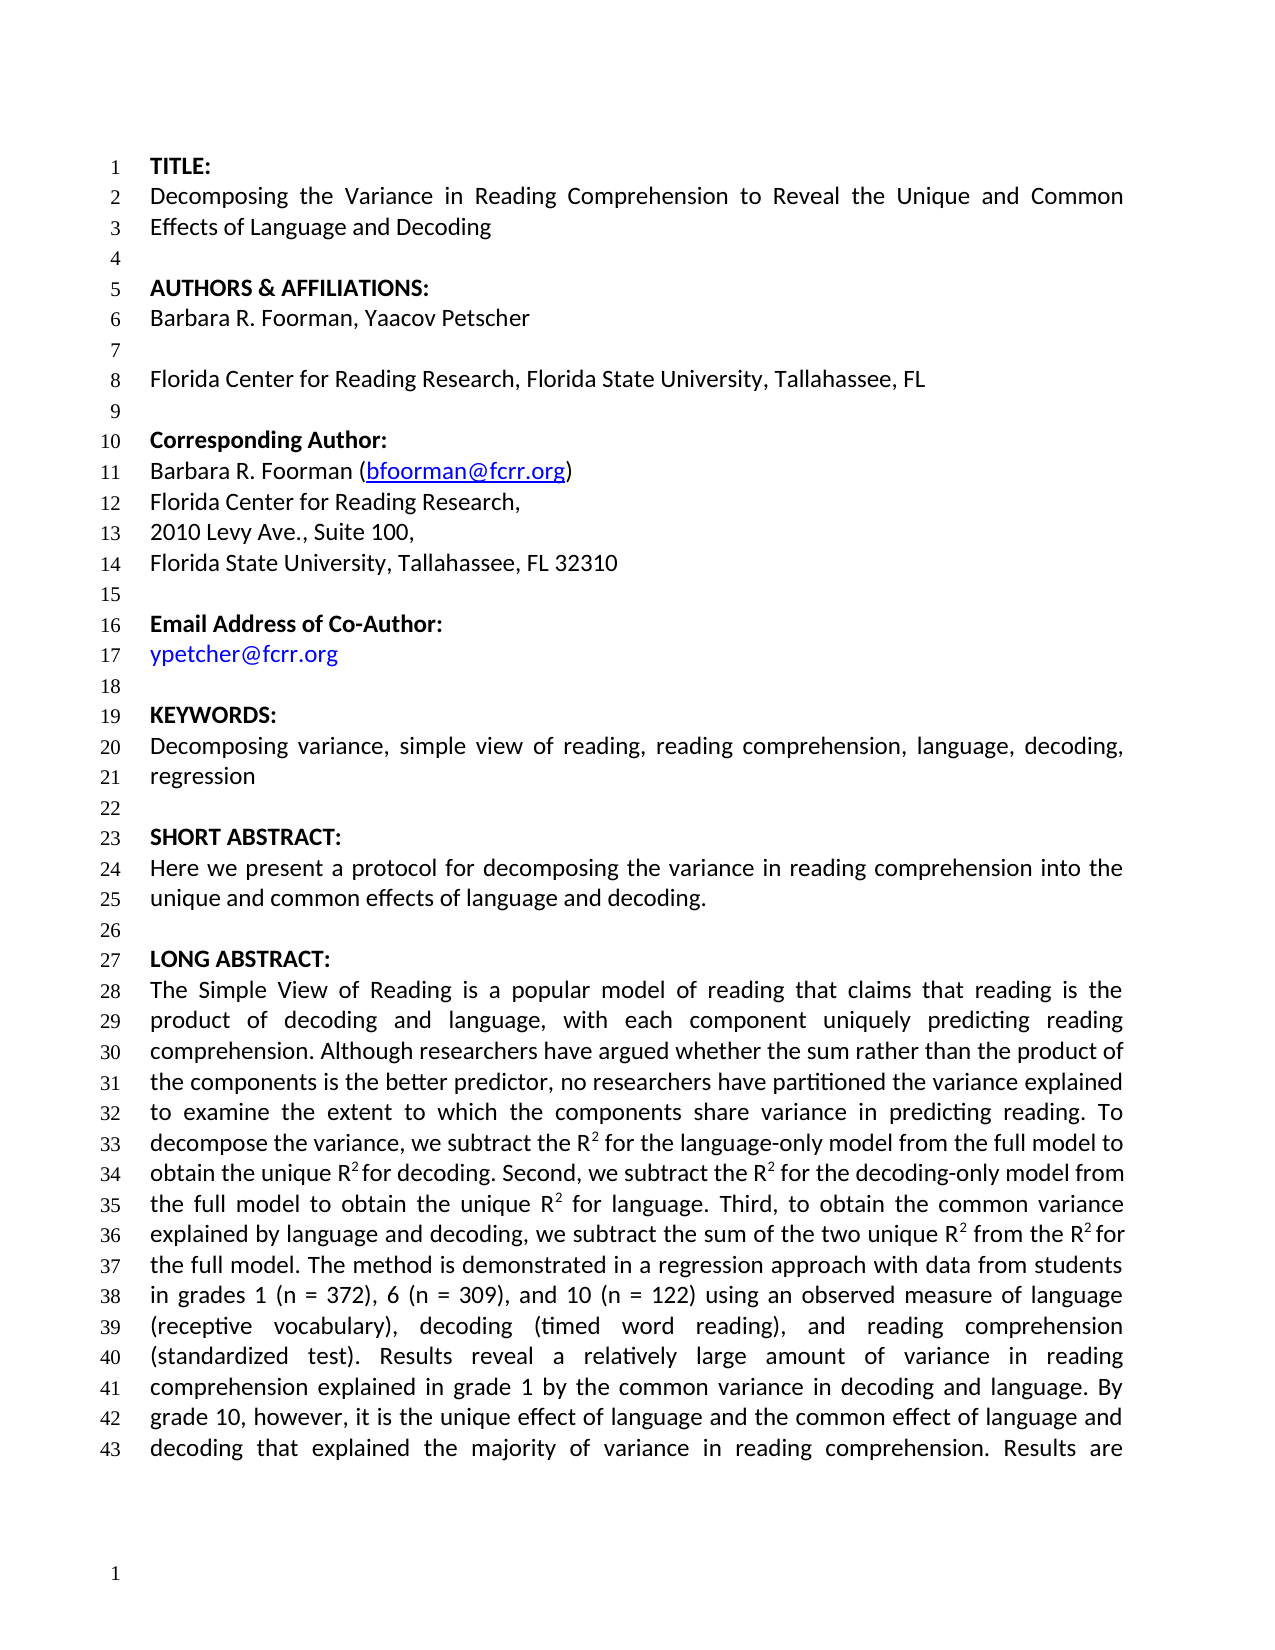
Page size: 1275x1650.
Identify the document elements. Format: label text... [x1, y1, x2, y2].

text ypetcher@fcrr.org [150, 638, 1125, 669]
text AUTHORS & AFFILIATIONS: [150, 272, 1125, 303]
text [150, 974, 1125, 1462]
text LONG ABSTRACT: [150, 943, 1125, 974]
text Barbara R. Foorman, Yaacov Petscher [150, 303, 1125, 333]
text Email Address of Co-Author: [150, 608, 1125, 638]
text Decomposing the Variance in Reading Comprehension to Reveal the Unique and Common Effects of Language and Decoding [150, 181, 1125, 242]
text Barbara R. Foorman (bfoorman@fcrr.org) [150, 455, 1125, 486]
text TITLE: [150, 150, 1125, 181]
text Corresponding Author: [150, 425, 1125, 455]
text Florida Center for Reading Research, [150, 486, 1125, 516]
text Here we present a protocol for decomposing the variance in reading comprehension into the unique and common effects of language and decoding. [150, 852, 1125, 913]
text 2010 Levy Ave., Suite 100, [150, 516, 1125, 547]
text KEYWORDS: [150, 699, 1125, 730]
text Florida State University, Tallahassee, FL 32310 [150, 547, 1125, 577]
text Decomposing variance, simple view of reading, reading comprehension, language, decoding, regression [150, 730, 1125, 791]
text SHORT ABSTRACT: [150, 821, 1125, 852]
text Florida Center for Reading Research, Florida State University, Tallahassee, FL [150, 364, 1125, 394]
